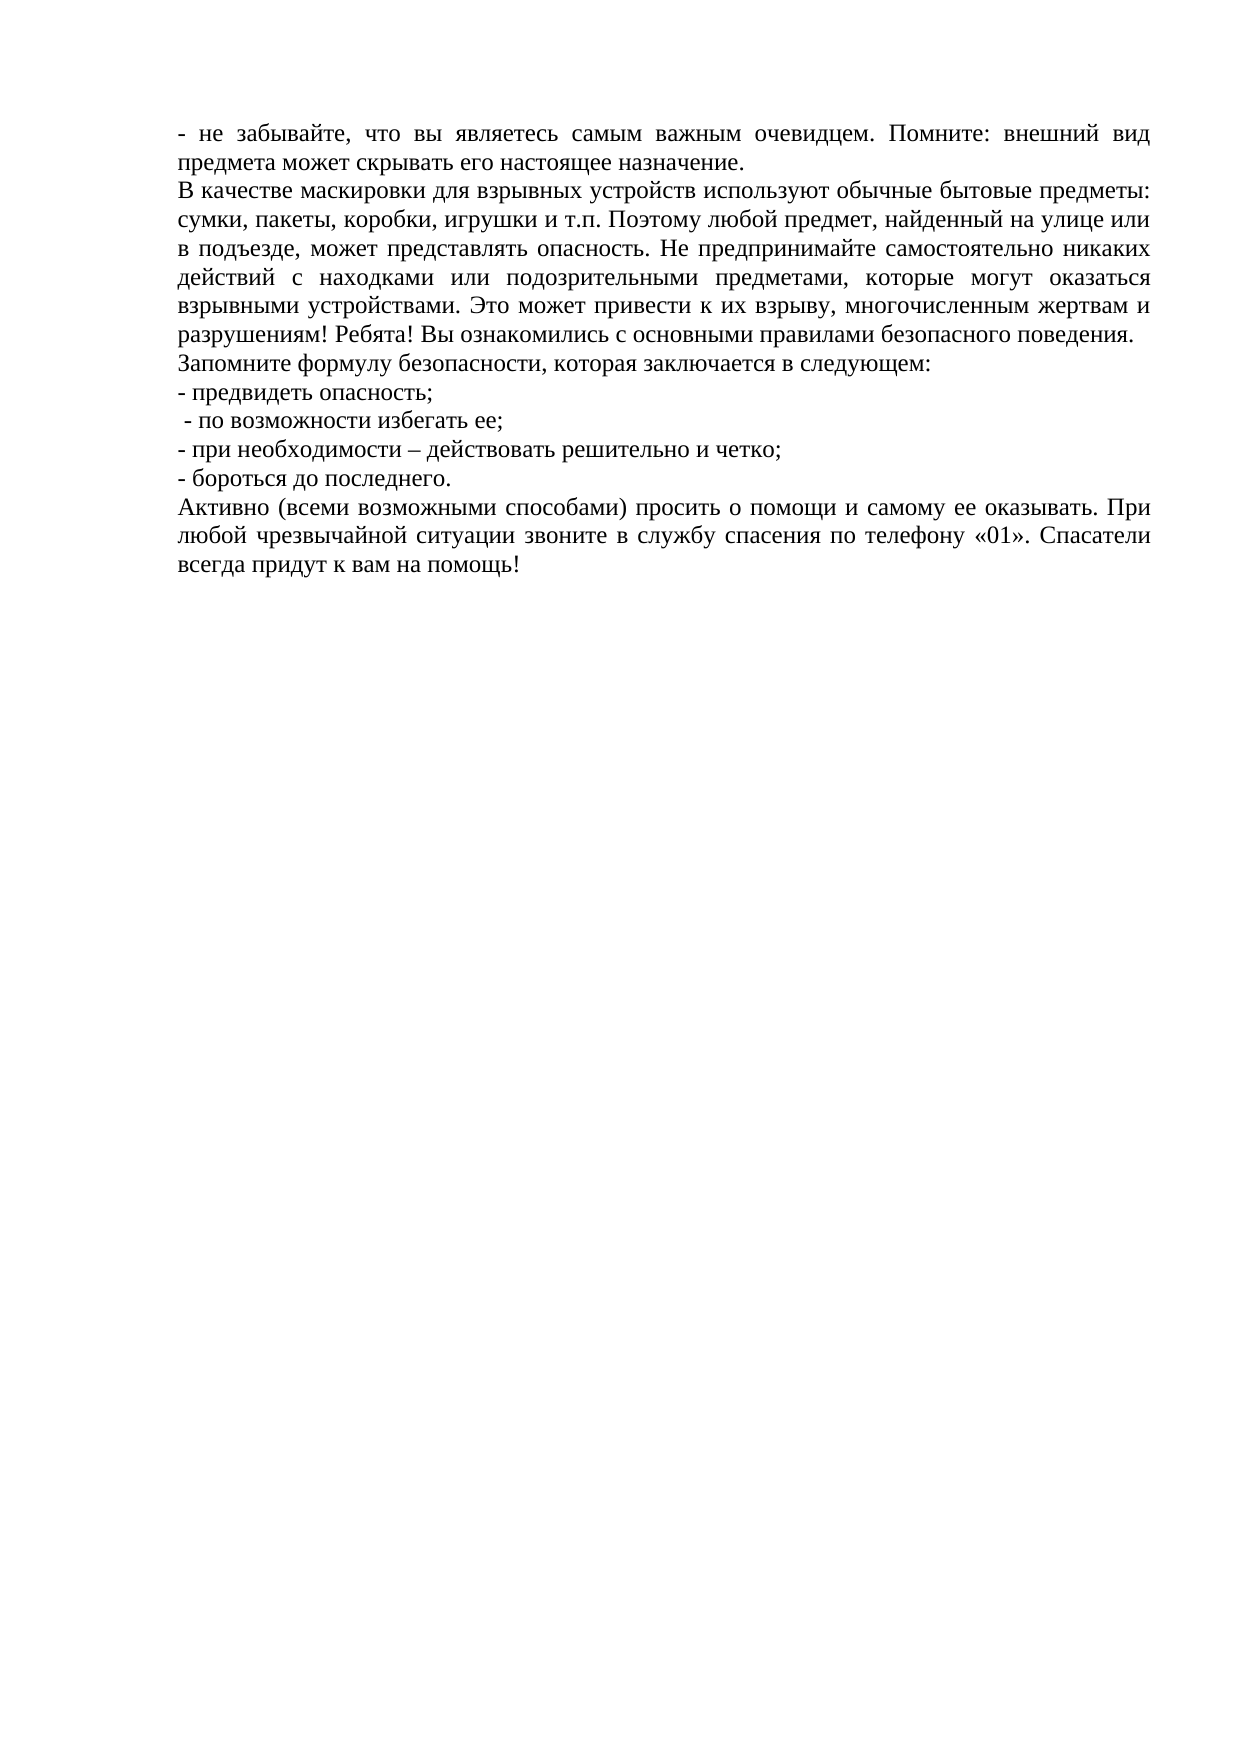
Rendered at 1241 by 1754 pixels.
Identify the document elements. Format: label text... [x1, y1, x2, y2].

text - не забывайте, что вы являетесь самым важным очевидцем. Помните: внешний вид предмета может скрывать его настоящее назначение. [177, 118, 1152, 176]
text Активно (всеми возможными способами) просить о помощи и самому ее оказывать. При любой чрезвычайной ситуации звоните в службу спасения по телефону «01». Спасатели всегда придут к вам на помощь! [177, 492, 1152, 578]
text В качестве маскировки для взрывных устройств используют обычные бытовые предметы: сумки, пакеты, коробки, игрушки и т.п. Поэтому любой предмет, найденный на улице или в подъезде, может представлять опасность. Не предпринимайте самостоятельно никаких действий с находками или подозрительными предметами, которые могут оказаться взрывными устройствами. Это может привести к их взрыву, многочисленным жертвам и разрушениям! Ребята! Вы ознакомились с основными правилами безопасного поведения. [177, 176, 1152, 348]
text - при необходимости – действовать решительно и четко; [177, 434, 1152, 463]
text Запомните формулу безопасности, которая заключается в следующем: [177, 348, 1152, 377]
text - бороться до последнего. [177, 463, 1152, 492]
text - предвидеть опасность; [177, 377, 1152, 406]
text - по возможности избегать ее; [177, 406, 1152, 434]
